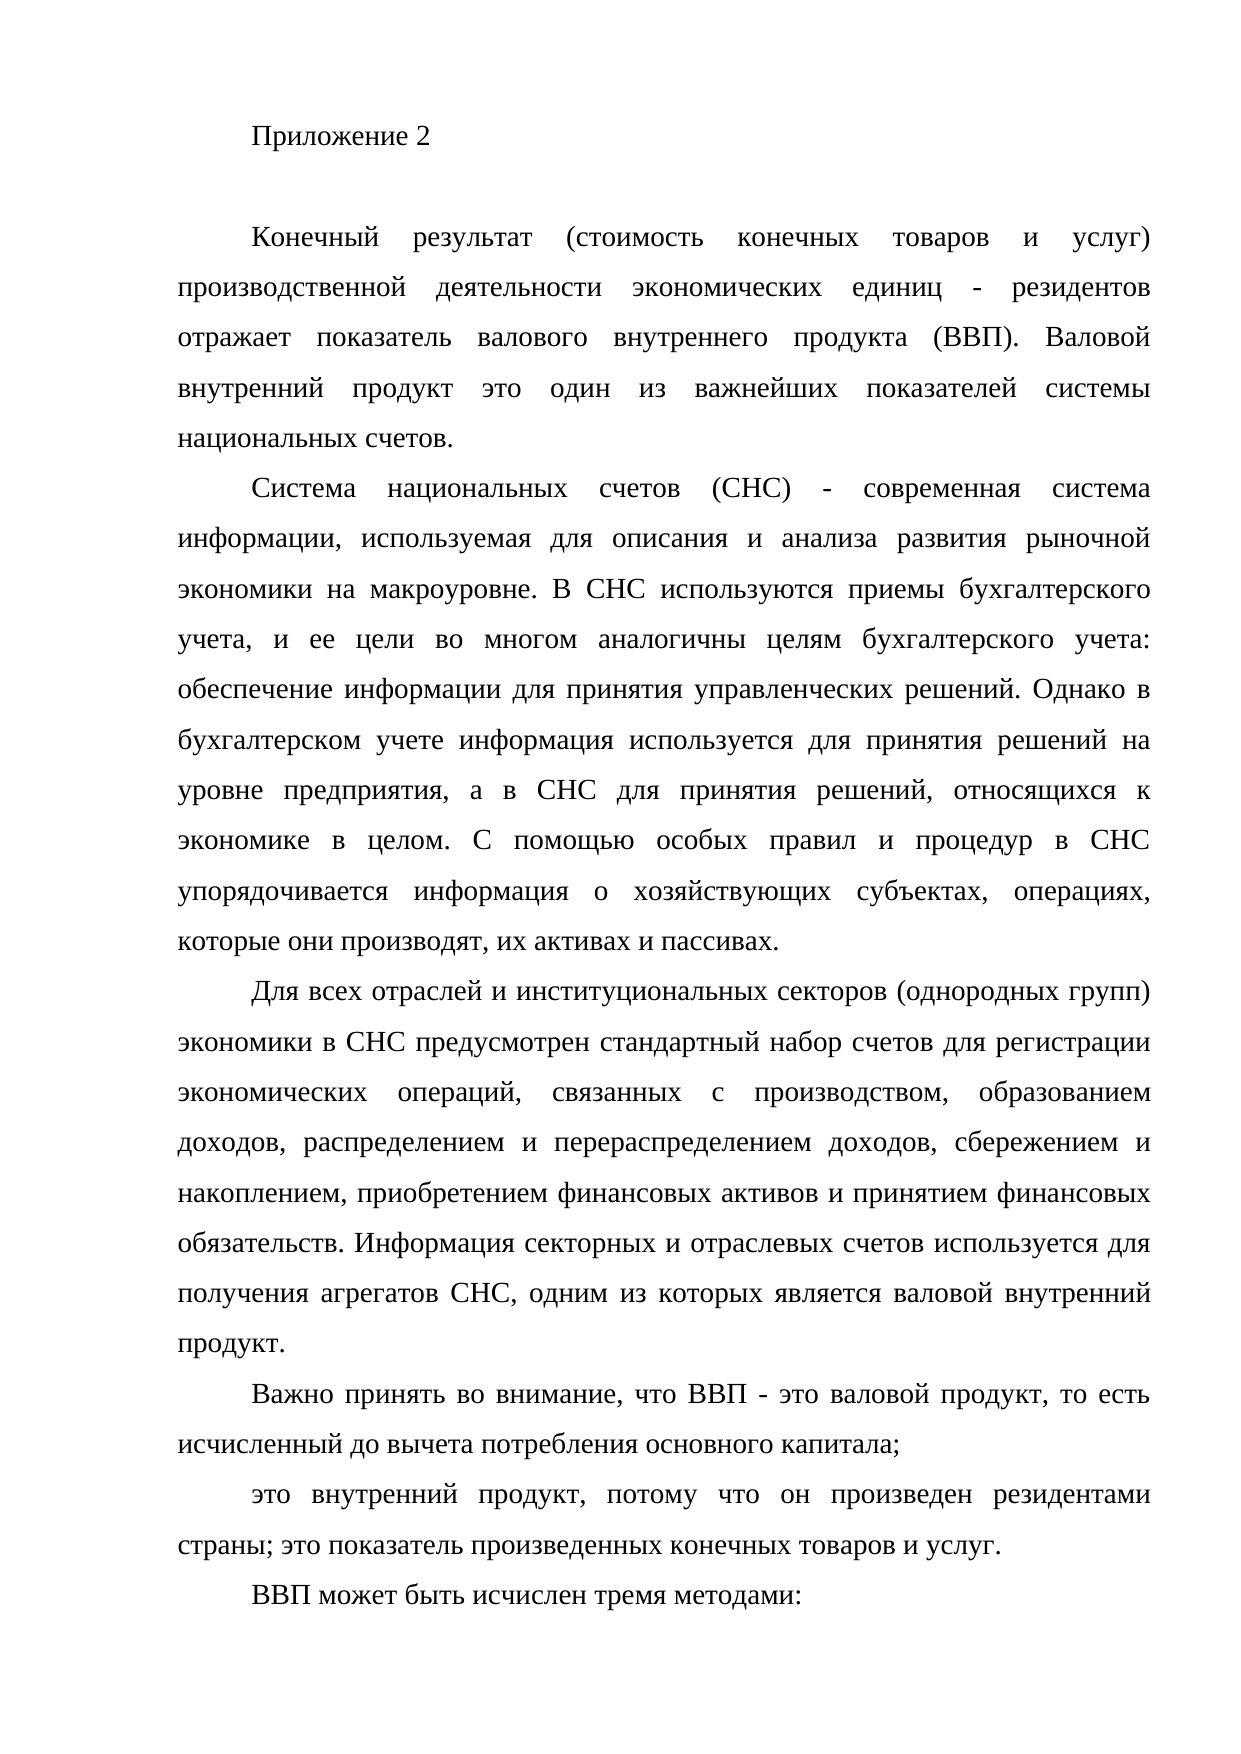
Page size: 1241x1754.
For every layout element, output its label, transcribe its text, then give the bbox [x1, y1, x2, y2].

text это внутренний продукт, потому что он произведен резидентами страны; это показатель произведенных конечных товаров и услуг. [177, 1477, 1152, 1560]
text Важно принять во внимание, что ВВП - это валовой продукт, то есть исчисленный до вычета потребления основного капитала; [177, 1376, 1152, 1460]
text Конечный результат (стоимость конечных товаров и услуг) производственной деятельности экономических единиц - резидентов отражает показатель валового внутреннего продукта (ВВП). Валовой внутренний продукт это один из важнейших показателей системы национальных счетов. [177, 219, 1152, 453]
text Приложение 2 [177, 118, 1152, 152]
text ВВП может быть исчислен тремя методами: [177, 1577, 1152, 1611]
text Для всех отраслей и институциональных секторов (однородных групп) экономики в СНС предусмотрен стандартный набор счетов для регистрации экономических операций, связанных с производством, образованием доходов, распределением и перераспределением доходов, сбережением и накоплением, приобретением финансовых активов и принятием финансовых обязательств. Информация секторных и отраслевых счетов используется для получения агрегатов СНС, одним из которых является валовой внутренний продукт. [177, 973, 1152, 1359]
text Система национальных счетов (СНС) - современная система информации, используемая для описания и анализа развития рыночной экономики на макроуровне. В СНС используются приемы бухгалтерского учета, и ее цели во многом аналогичны целям бухгалтерского учета: обеспечение информации для принятия управленческих решений. Однако в бухгалтерском учете информация используется для принятия решений на уровне предприятия, а в СНС для принятия решений, относящихся к экономике в целом. С помощью особых правил и процедур в СНС упорядочивается информация о хозяйствующих субъектах, операциях, которые они производят, их активах и пассивах. [177, 470, 1152, 957]
